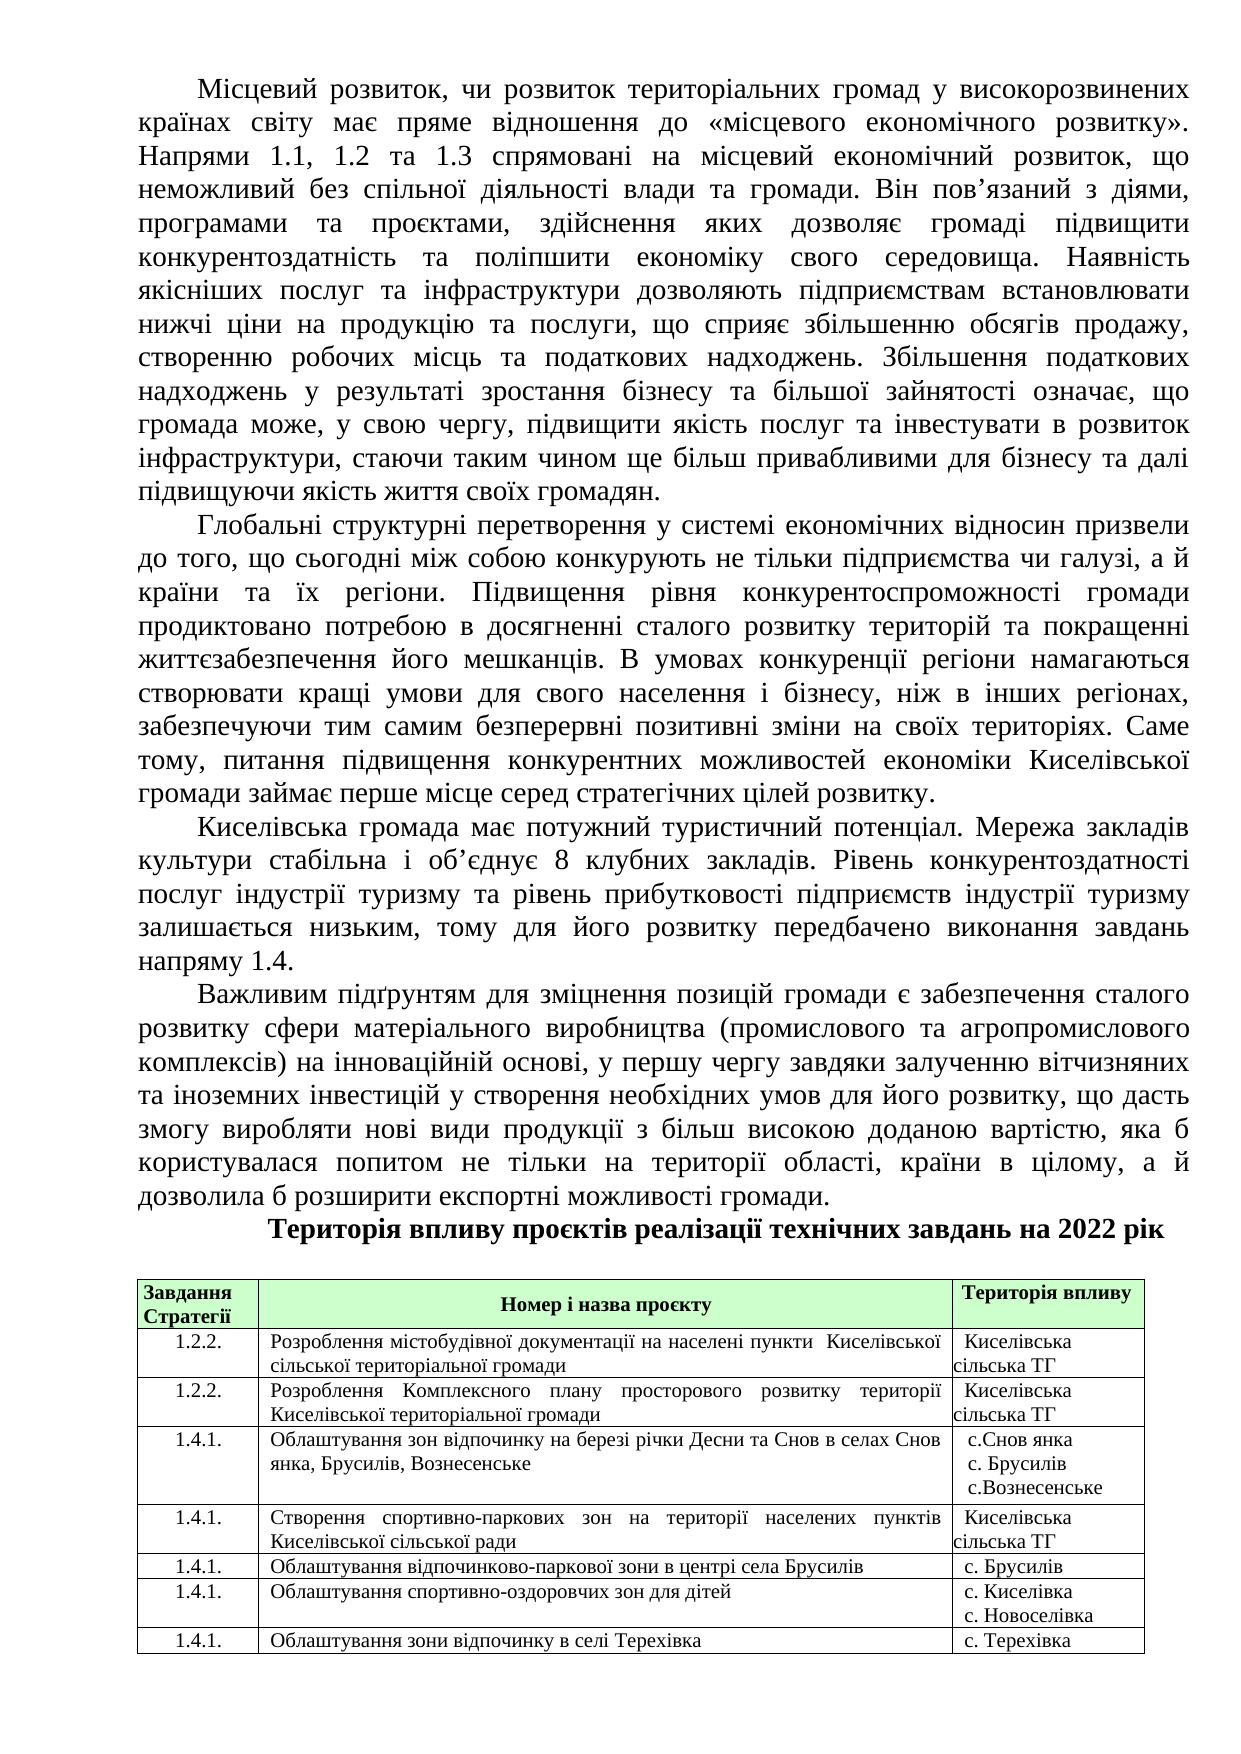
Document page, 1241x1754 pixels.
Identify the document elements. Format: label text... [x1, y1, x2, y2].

table_header Завдання Стратегії [138, 1280, 258, 1328]
text Киселівська громада має потужний туристичний потенціал. Мережа закладів культури стабільна і об’єднує 8 клубних закладів. Рівень конкурентоздатності послуг індустрії туризму та рівень прибутковості підприємств індустрії туризму залишається низьким, тому для його розвитку передбачено виконання завдань напряму 1.4. [138, 809, 1191, 977]
table_cell 1.4.1. [138, 1628, 258, 1652]
table_cell Киселівська сільська ТГ [953, 1329, 1144, 1377]
table_cell 1.2.2. [138, 1329, 258, 1377]
table_cell 1.4.1. [138, 1579, 258, 1627]
table_cell 1.2.2. [138, 1378, 258, 1426]
table_cell с. Брусилів [953, 1554, 1144, 1578]
table_cell Створення спортивно-паркових зон на території населених пунктів Киселівської сільської ради [259, 1505, 952, 1553]
table_cell Киселівська сільська ТГ [953, 1378, 1144, 1426]
text Глобальні структурні перетворення у системі економічних відносин призвели до того, що сьогодні між собою конкурують не тільки підприємства чи галузі, а й країни та їх регіони. Підвищення рівня конкурентоспроможності громади продиктовано потребою в досягненні сталого розвитку територій та покращенні життєзабезпечення його мешканців. В умовах конкуренції регіони намагаються створювати кращі умови для свого населення і бізнесу, ніж в інших регіонах, забезпечуючи тим самим безперервні позитивні зміни на своїх територіях. Саме тому, питання підвищення конкурентних можливостей економіки Киселівської громади займає перше місце серед стратегічних цілей розвитку. [138, 507, 1191, 809]
table_cell 1.4.1. [138, 1505, 258, 1553]
table_cell Облаштування спортивно-оздоровчих зон для дітей [259, 1579, 952, 1627]
table_cell с. Киселівка с. Новоселівка [953, 1579, 1144, 1627]
text Місцевий розвиток, чи розвиток територіальних громад у високорозвинених країнах світу має пряме відношення до «місцевого економічного розвитку». Напрями 1.1, 1.2 та 1.3 спрямовані на місцевий економічний розвиток, що неможливий без спільної діяльності влади та громади. Він пов’язаний з діями, програмами та проєктами, здійснення яких дозволяє громаді підвищити конкурентоздатність та поліпшити економіку свого середовища. Наявність якісніших послуг та інфраструктури дозволяють підприємствам встановлювати нижчі ціни на продукцію та послуги, що сприяє збільшенню обсягів продажу, створенню робочих місць та податкових надходжень. Збільшення податкових надходжень у результаті зростання бізнесу та більшої зайнятості означає, що громада може, у свою чергу, підвищити якість послуг та інвестувати в розвиток інфраструктури, стаючи таким чином ще більш привабливими для бізнесу та далі підвищуючи якість життя своїх громадян. [138, 71, 1191, 507]
text Важливим підґрунтям для зміцнення позицій громади є забезпечення сталого розвитку сфери матеріального виробництва (промислового та агропромислового комплексів) на інноваційній основі, у першу чергу завдяки залученню вітчизняних та іноземних інвестицій у створення необхідних умов для його розвитку, що дасть змогу виробляти нові види продукції з більш високою доданою вартістю, яка б користувалася попитом не тільки на території області, країни в цілому, а й дозволила б розширити експортні можливості громади. [138, 977, 1191, 1211]
table_cell Киселівська сільська ТГ [953, 1505, 1144, 1553]
table_header Номер і назва проєкту [259, 1280, 952, 1328]
table_cell 1.4.1. [138, 1427, 258, 1504]
table_cell с.Снов янка с. Брусилів с.Вознесенське [953, 1427, 1144, 1504]
text Територія впливу проєктів реалізації технічних завдань на 2022 рік [241, 1211, 1191, 1245]
table_cell Облаштування зон відпочинку на березі річки Десни та Снов в селах Снов янка, Брусилів, Вознесенське [259, 1427, 952, 1504]
table_cell Розроблення містобудівної документації на населені пункти Киселівської сільської територіальної громади [259, 1329, 952, 1377]
table_cell 1.4.1. [138, 1554, 258, 1578]
table_cell Облаштування зони відпочинку в селі Терехівка [259, 1628, 952, 1652]
table_cell с. Терехівка [953, 1628, 1144, 1652]
table_cell Облаштування відпочинково-паркової зони в центрі села Брусилів [259, 1554, 952, 1578]
table_cell Розроблення Комплексного плану просторового розвитку території Киселівської територіальної громади [259, 1378, 952, 1426]
table_header Територія впливу [953, 1280, 1144, 1328]
